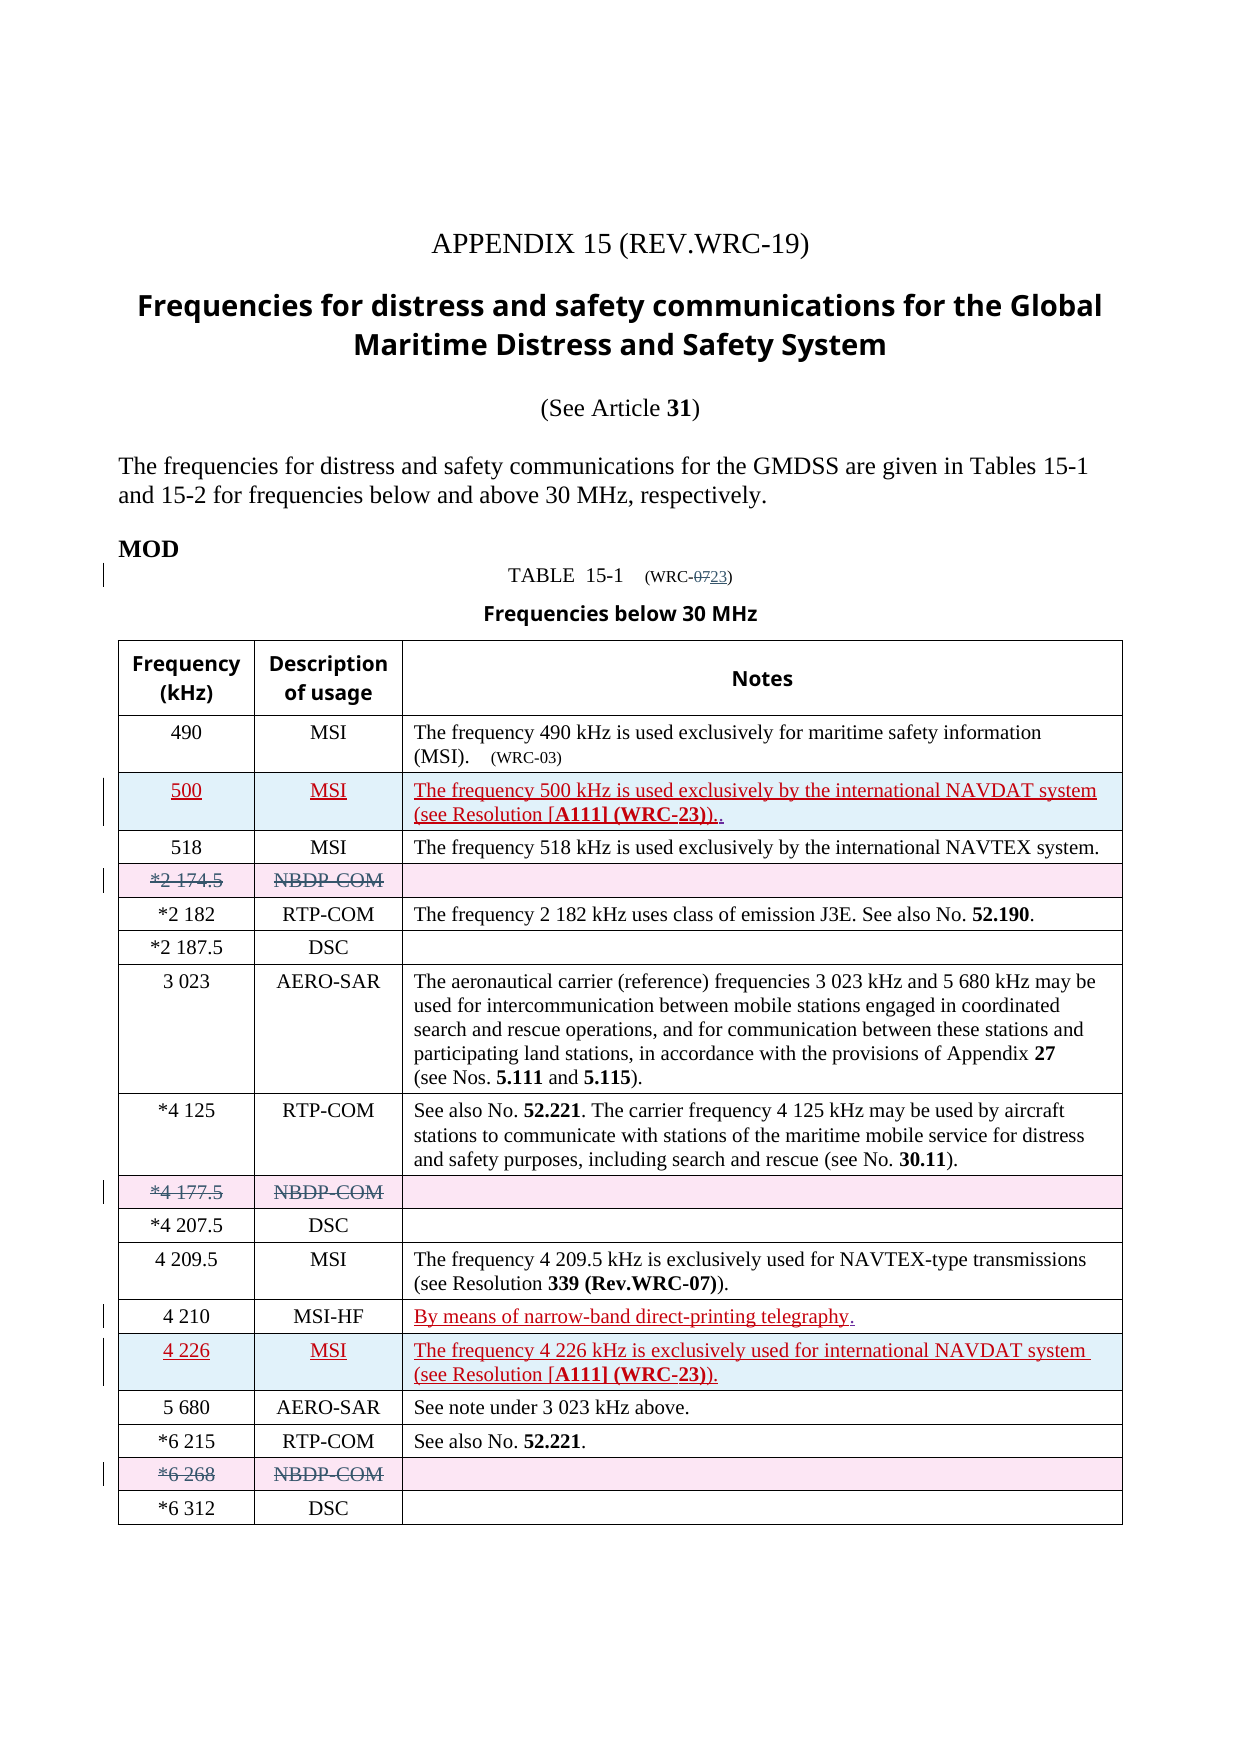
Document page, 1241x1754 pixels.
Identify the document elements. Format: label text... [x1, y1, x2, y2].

table_cell RTP-COM [255, 898, 402, 930]
table_cell RTP-COM [255, 1425, 402, 1457]
table_cell MSI [255, 831, 402, 863]
table_cell 490 [119, 716, 254, 772]
table_cell The frequency 490 kHz is used exclusively for maritime safety information (MSI). (WRC-03) [403, 716, 1122, 772]
table_cell *6 312 [119, 1491, 254, 1524]
table_header Description of usage [255, 641, 402, 715]
table_cell 4 209.5 [119, 1243, 254, 1299]
table_cell 518 [119, 831, 254, 863]
table_cell *6 215 [119, 1425, 254, 1457]
table_cell RTP-COM [255, 1094, 402, 1175]
table_cell DSC [255, 1491, 402, 1524]
table_cell 4 210 [119, 1300, 254, 1333]
table_cell [403, 931, 1122, 963]
table_header Frequency (kHz) [119, 641, 254, 715]
table_cell See note under 3 023 kHz above. [403, 1391, 1122, 1423]
table_cell AERO-SAR [255, 1391, 402, 1423]
table_cell MSI [255, 716, 402, 772]
table_cell The frequency 4 209.5 kHz is exclusively used for NAVTEX-type transmissions (see Resolution 339 (Rev.WRC-07)). [403, 1243, 1122, 1299]
table_cell See also No. 52.221. The carrier frequency 4 125 kHz may be used by aircraft stations to communicate with stations of the maritime mobile service for distress and safety purposes, including search and rescue (see No. 30.11). [403, 1094, 1122, 1175]
table_cell *2 187.5 [119, 931, 254, 963]
table_cell 3 023 [119, 965, 254, 1093]
text TABLE 15-1 (WRC-) [118, 563, 1122, 587]
table_cell [403, 1209, 1122, 1242]
text MOD [118, 534, 1122, 563]
table_cell AERO-SAR [255, 965, 402, 1093]
table_cell [403, 1491, 1122, 1524]
table_cell MSI [255, 1243, 402, 1299]
table_cell The frequency 2 182 kHz uses class of emission J3E. See also No. 52.190. [403, 898, 1122, 930]
table_cell MSI-HF [255, 1300, 402, 1333]
table_cell The aeronautical carrier (reference) frequencies 3 023 kHz and 5 680 kHz may be used for intercommunication between mobile stations engaged in coordinated search and rescue operations, and for communication between these stations and participating land stations, in accordance with the provisions of Appendix 27 (see Nos. 5.111 and 5.115). [403, 965, 1122, 1093]
title The frequencies for distress and safety communications for the GMDSS are given in Tables 15-1 and 15-2 for frequencies below and above 30 MHz, respectively. [118, 451, 1122, 509]
table_cell See also No. 52.221. [403, 1425, 1122, 1457]
table_header Notes [403, 641, 1122, 715]
table_cell *2 182 [119, 898, 254, 930]
title Frequencies below 30 MHz [118, 599, 1122, 628]
table_cell DSC [255, 1209, 402, 1242]
table_cell *4 207.5 [119, 1209, 254, 1242]
text (See Article 31) [118, 393, 1122, 422]
table_cell The frequency 518 kHz is used exclusively by the international NAVTEX system. [403, 831, 1122, 863]
table_cell 5 680 [119, 1391, 254, 1423]
text APPENDIX 15 (REV.WRC-19) [118, 226, 1122, 260]
title Frequencies for distress and safety communications for the Global Maritime Distress and Safety System [118, 285, 1122, 364]
table_cell [403, 1300, 1122, 1333]
table_cell DSC [255, 931, 402, 963]
table_cell *4 125 [119, 1094, 254, 1175]
